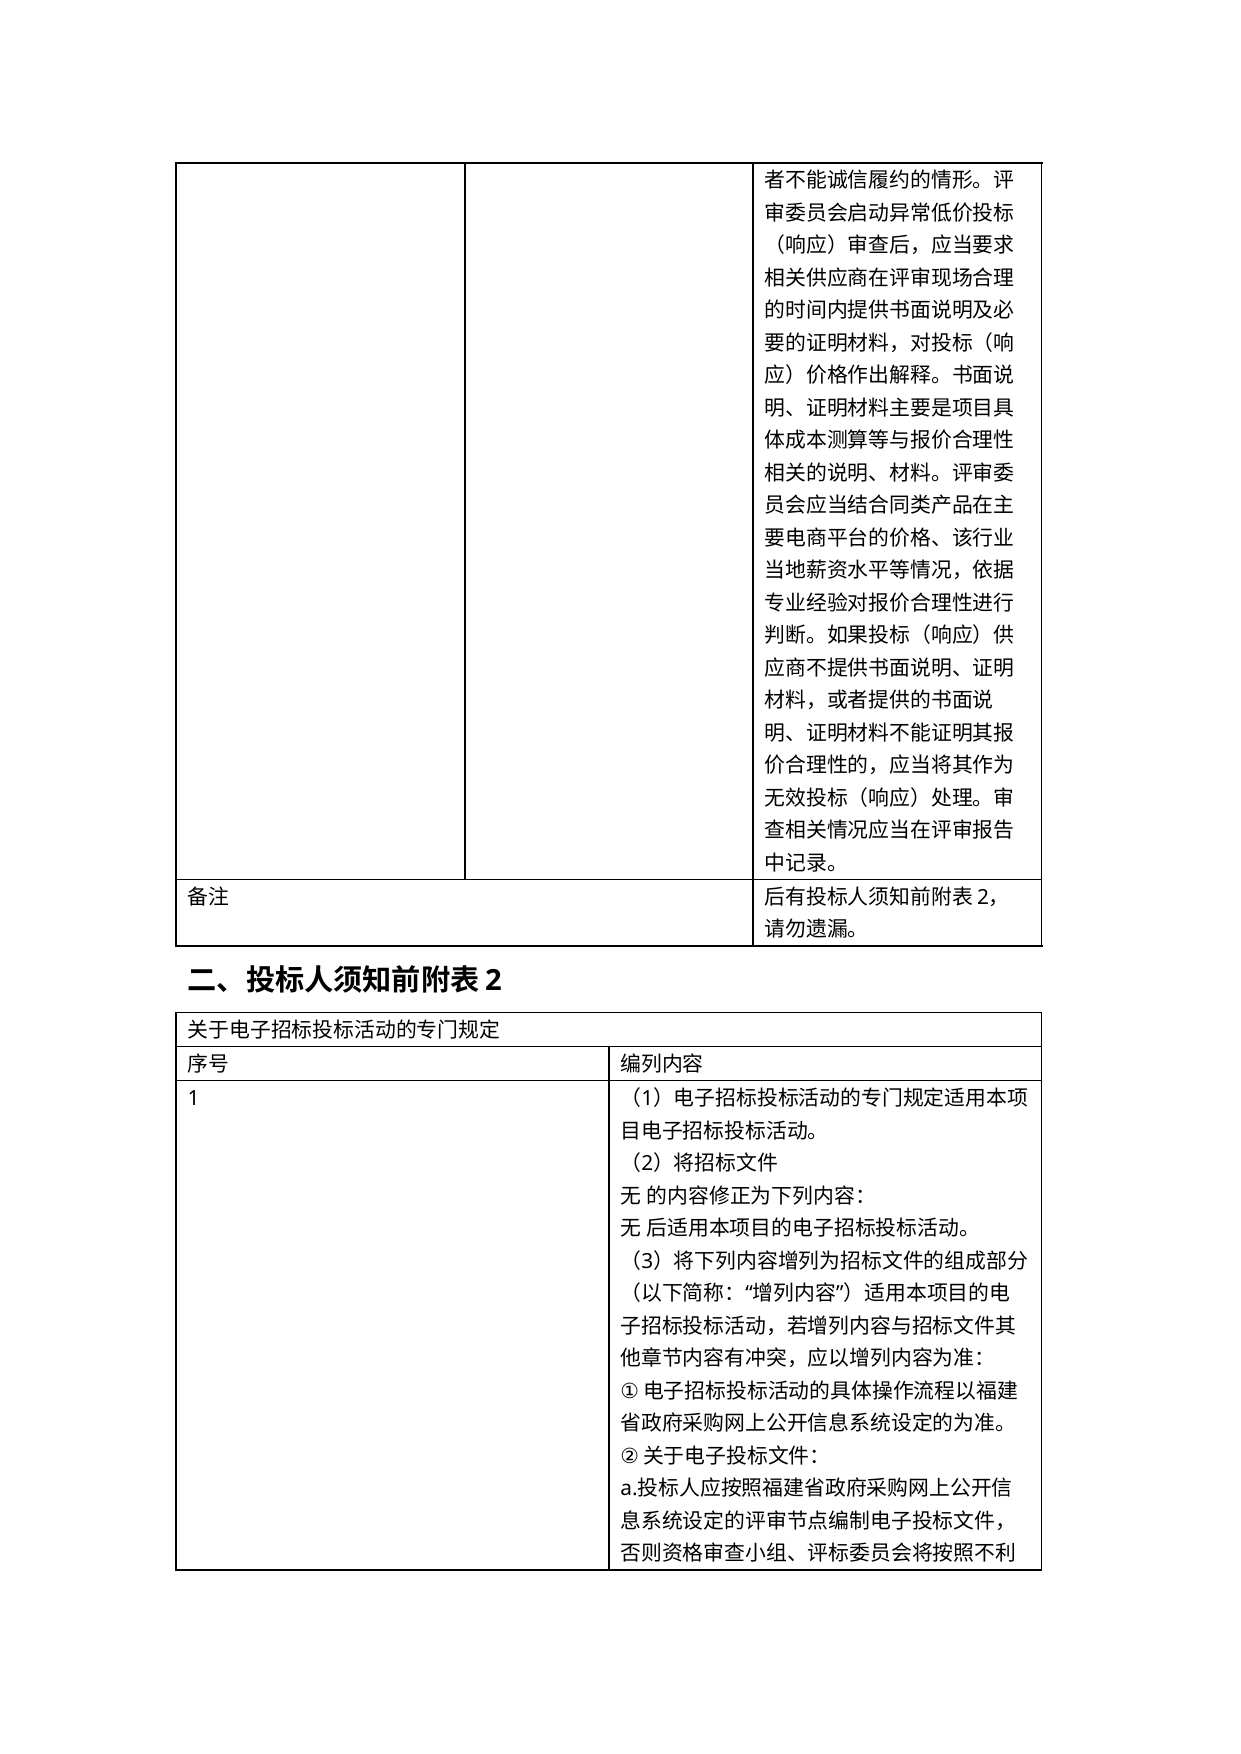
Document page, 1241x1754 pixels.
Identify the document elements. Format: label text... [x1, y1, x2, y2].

table_cell 序号 [177, 1047, 608, 1080]
text 二、投标人须知前附表2 [187, 947, 1053, 1012]
table_cell 后有投标人须知前附表2，请勿遗漏。 [754, 880, 1041, 945]
table_cell 12 [177, 164, 464, 878]
table_cell 编列内容 [610, 1047, 1041, 1080]
table_cell 1 [177, 1081, 608, 1569]
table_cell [754, 164, 1041, 878]
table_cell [610, 1081, 1041, 1569]
table_header 关于电子招标投标活动的专门规定 [177, 1013, 1041, 1046]
table_cell 备注 [177, 880, 752, 945]
table_cell 19 [466, 164, 752, 878]
